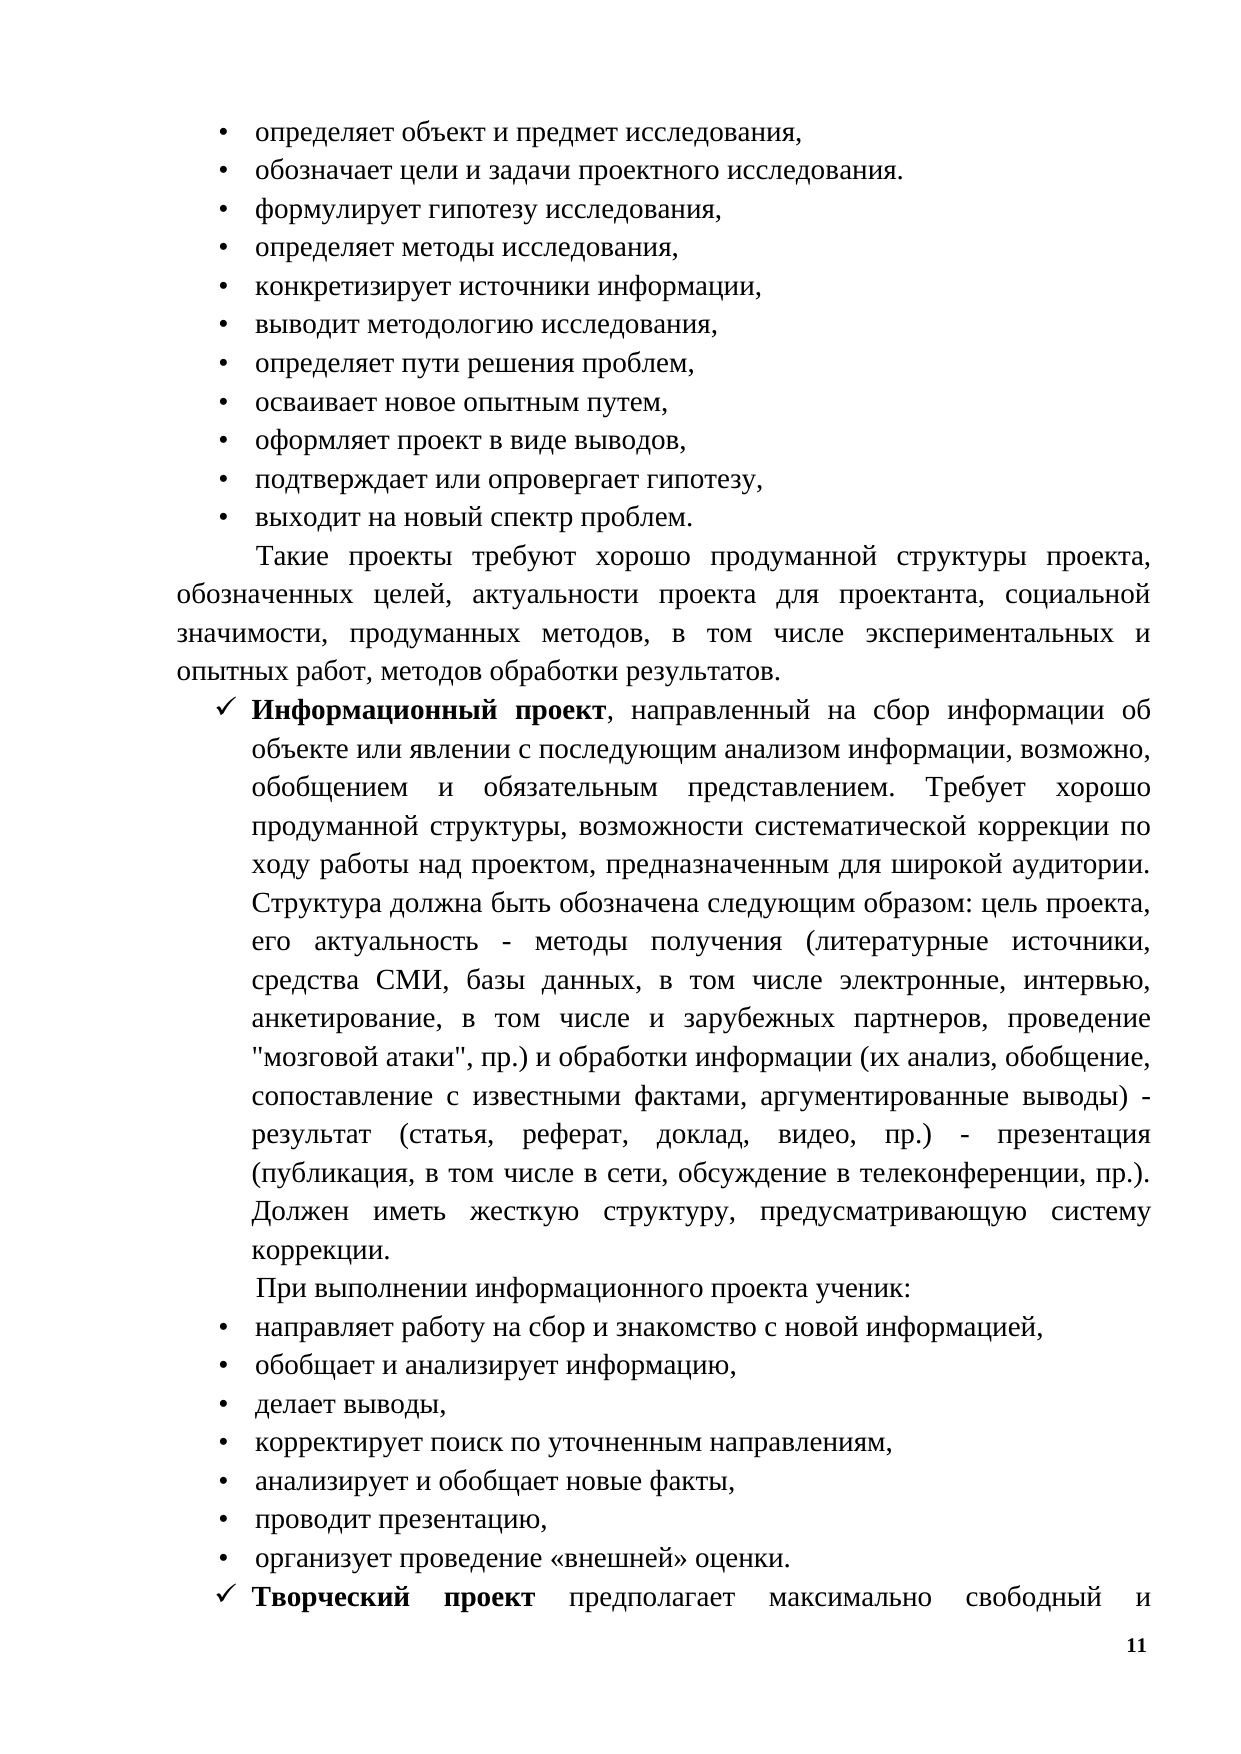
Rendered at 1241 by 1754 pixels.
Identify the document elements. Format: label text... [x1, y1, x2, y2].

list определяет пути решения проблем, [218, 345, 1152, 379]
list анализирует и обобщает новые факты, [218, 1463, 1152, 1497]
list определяет объект и предмет исследования, [218, 114, 1152, 147]
list осваивает новое опытным путем, [218, 384, 1152, 417]
list определяет методы исследования, [218, 229, 1152, 263]
list делает выводы, [218, 1386, 1152, 1419]
list обобщает и анализирует информацию, [218, 1347, 1152, 1381]
list оформляет проект в виде выводов, [218, 422, 1152, 456]
list подтверждает или опровергает гипотезу, [218, 461, 1152, 494]
text Такие проекты требуют хорошо продуманной структуры проекта, обозначенных целей, актуальности проекта для проектанта, социальной значимости, продуманных методов, в том числе экспериментальных и опытных работ, методов обработки результатов. [176, 538, 1152, 687]
list формулирует гипотезу исследования, [218, 191, 1152, 224]
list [214, 1579, 1152, 1612]
list обозначает цели и задачи проектного исследования. [218, 152, 1152, 186]
text При выполнении информационного проекта ученик: [176, 1270, 1152, 1304]
list направляет работу на сбор и знакомство с новой информацией, [218, 1309, 1152, 1342]
list выводит методологию исследования, [218, 307, 1152, 340]
list конкретизирует источники информации, [218, 268, 1152, 302]
list проводит презентацию, [218, 1502, 1152, 1535]
list выходит на новый спектр проблем. [218, 499, 1152, 533]
list организует проведение «внешней» оценки. [218, 1540, 1152, 1574]
list корректирует поиск по уточненным направлениям, [218, 1424, 1152, 1458]
list Информационный проект, направленный на сбор информации об объекте или явлении с последующим анализом информации, возможно, обобщением и обязательным представлением. Требует хорошо продуманной структуры, возможности систематической коррекции по ходу работы над проектом, предназначенным для широкой аудитории. Структура должна быть обозначена следующим образом: цель проекта, его актуальность - методы получения (литературные источники, средства СМИ, базы данных, в том числе электронные, интервью, анкетирование, в том числе и зарубежных партнеров, проведение "мозговой атаки", пр.) и обработки информации (их анализ, обобщение, сопоставление с известными фактами, аргументированные выводы) - результат (статья, реферат, доклад, видео, пр.) - презентация (публикация, в том числе в сети, обсуждение в телеконференции, пр.). Должен иметь жесткую структуру, предусматривающую систему коррекции. [214, 692, 1152, 1265]
